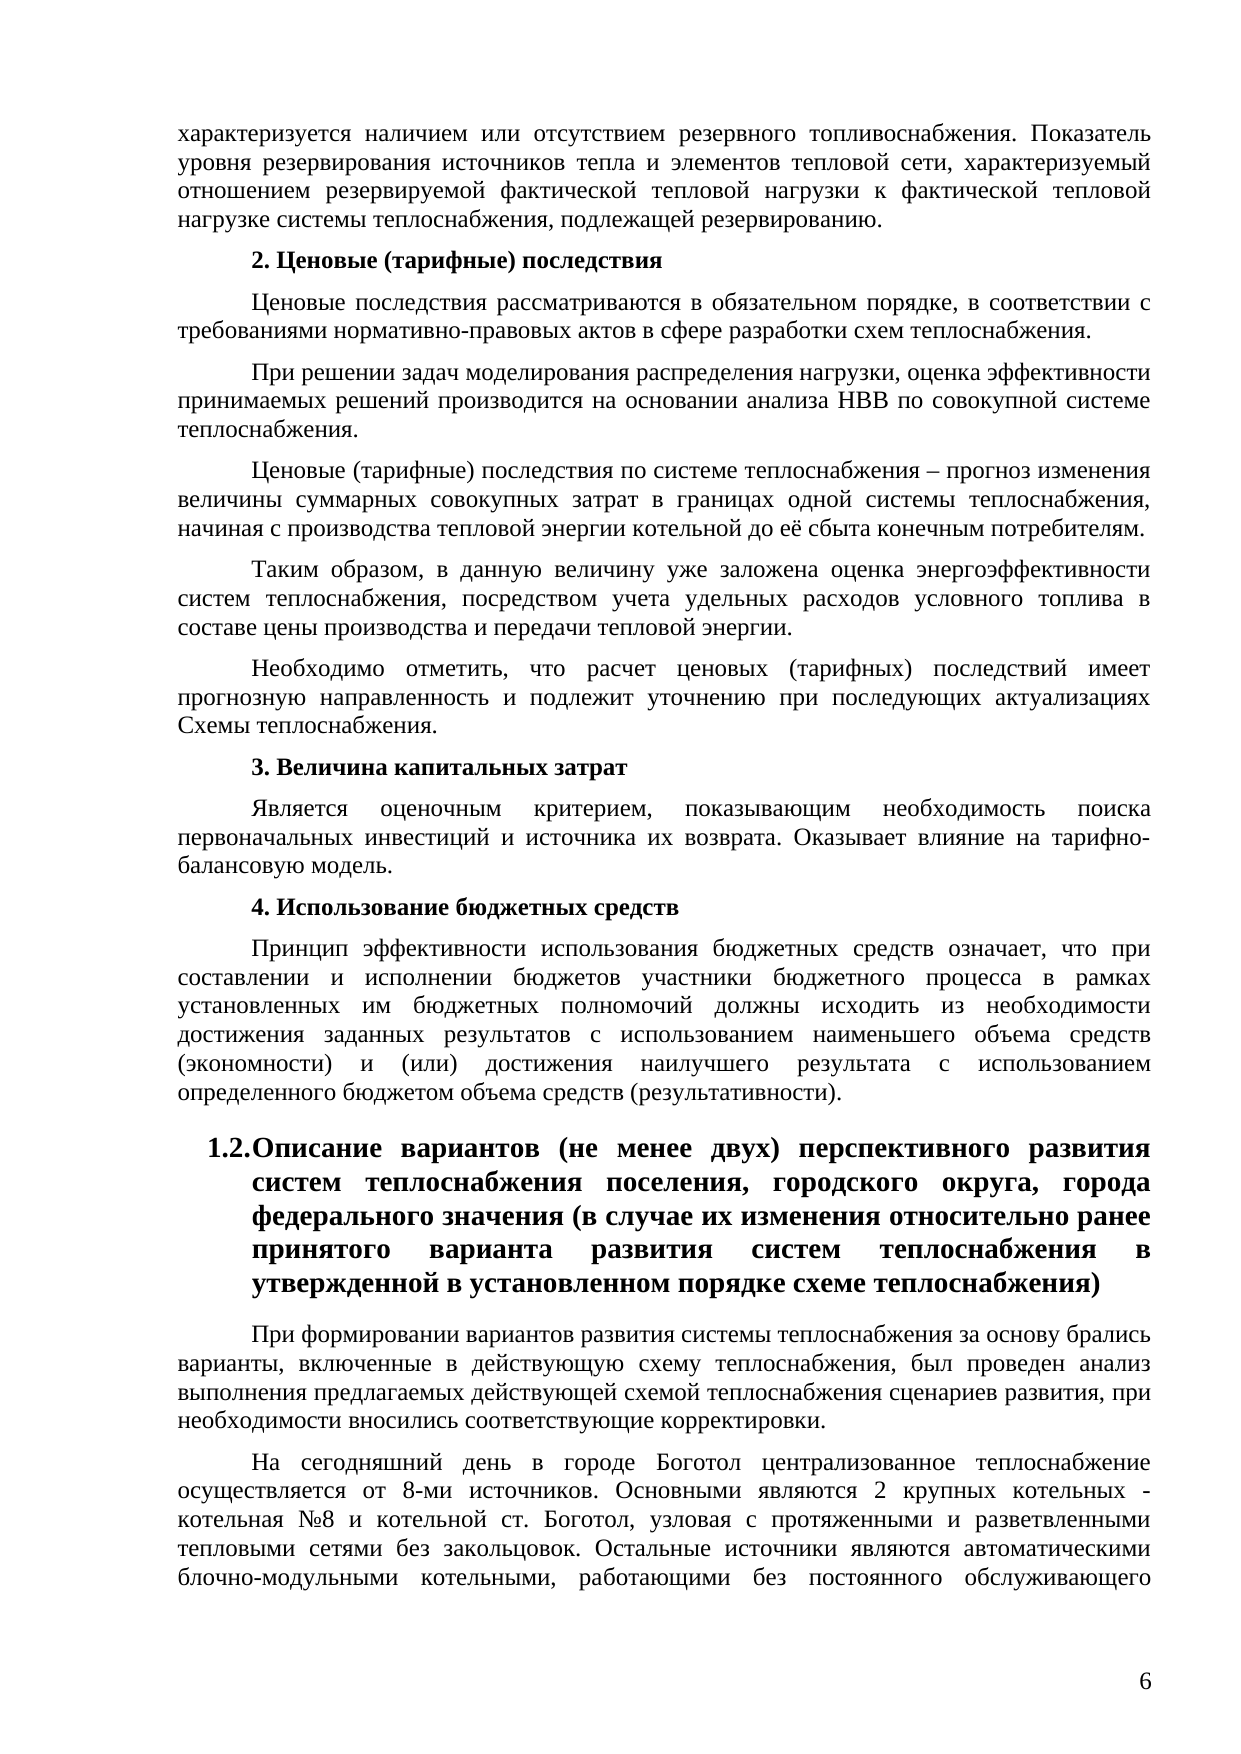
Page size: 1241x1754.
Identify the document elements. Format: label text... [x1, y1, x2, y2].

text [177, 1447, 1152, 1590]
text При решении задач моделирования распределения нагрузки, оценка эффективности принимаемых решений производится на основании анализа НВВ по совокупной системе теплоснабжения. [177, 357, 1152, 443]
text 4. Использование бюджетных средств [177, 892, 1152, 921]
text 2. Ценовые (тарифные) последствия [177, 246, 1152, 274]
text Ценовые последствия рассматриваются в обязательном порядке, в соответствии с требованиями нормативно-правовых актов в сфере разработки схем теплоснабжения. [177, 287, 1152, 344]
text Является оценочным критерием, показывающим необходимость поиска первоначальных инвестиций и источника их возврата. Оказывает влияние на тарифно-балансовую модель. [177, 793, 1152, 879]
text Принцип эффективности использования бюджетных средств означает, что при составлении и исполнении бюджетов участники бюджетного процесса в рамках установленных им бюджетных полномочий должны исходить из необходимости достижения заданных результатов с использованием наименьшего объема средств (экономности) и (или) достижения наилучшего результата с использованием определенного бюджетом объема средств (результативности). [177, 933, 1152, 1106]
subtitle Описание вариантов (не менее двух) перспективного развития систем теплоснабжения поселения, городского округа, города федерального значения (в случае их изменения относительно ранее принятого варианта развития систем теплоснабжения в утвержденной в установленном порядке схеме теплоснабжения) [207, 1131, 1152, 1298]
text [177, 118, 1152, 233]
text 3. Величина капитальных затрат [177, 752, 1152, 781]
text Ценовые (тарифные) последствия по системе теплоснабжения – прогноз изменения величины суммарных совокупных затрат в границах одной системы теплоснабжения, начиная с производства тепловой энергии котельной до её сбыта конечным потребителям. [177, 456, 1152, 542]
text При формировании вариантов развития системы теплоснабжения за основу брались варианты, включенные в действующую схему теплоснабжения, был проведен анализ выполнения предлагаемых действующей схемой теплоснабжения сценариев развития, при необходимости вносились соответствующие корректировки. [177, 1319, 1152, 1434]
text Необходимо отметить, что расчет ценовых (тарифных) последствий имеет прогнозную направленность и подлежит уточнению при последующих актуализациях Схемы теплоснабжения. [177, 653, 1152, 739]
text Таким образом, в данную величину уже заложена оценка энергоэффективности систем теплоснабжения, посредством учета удельных расходов условного топлива в составе цены производства и передачи тепловой энергии. [177, 554, 1152, 641]
